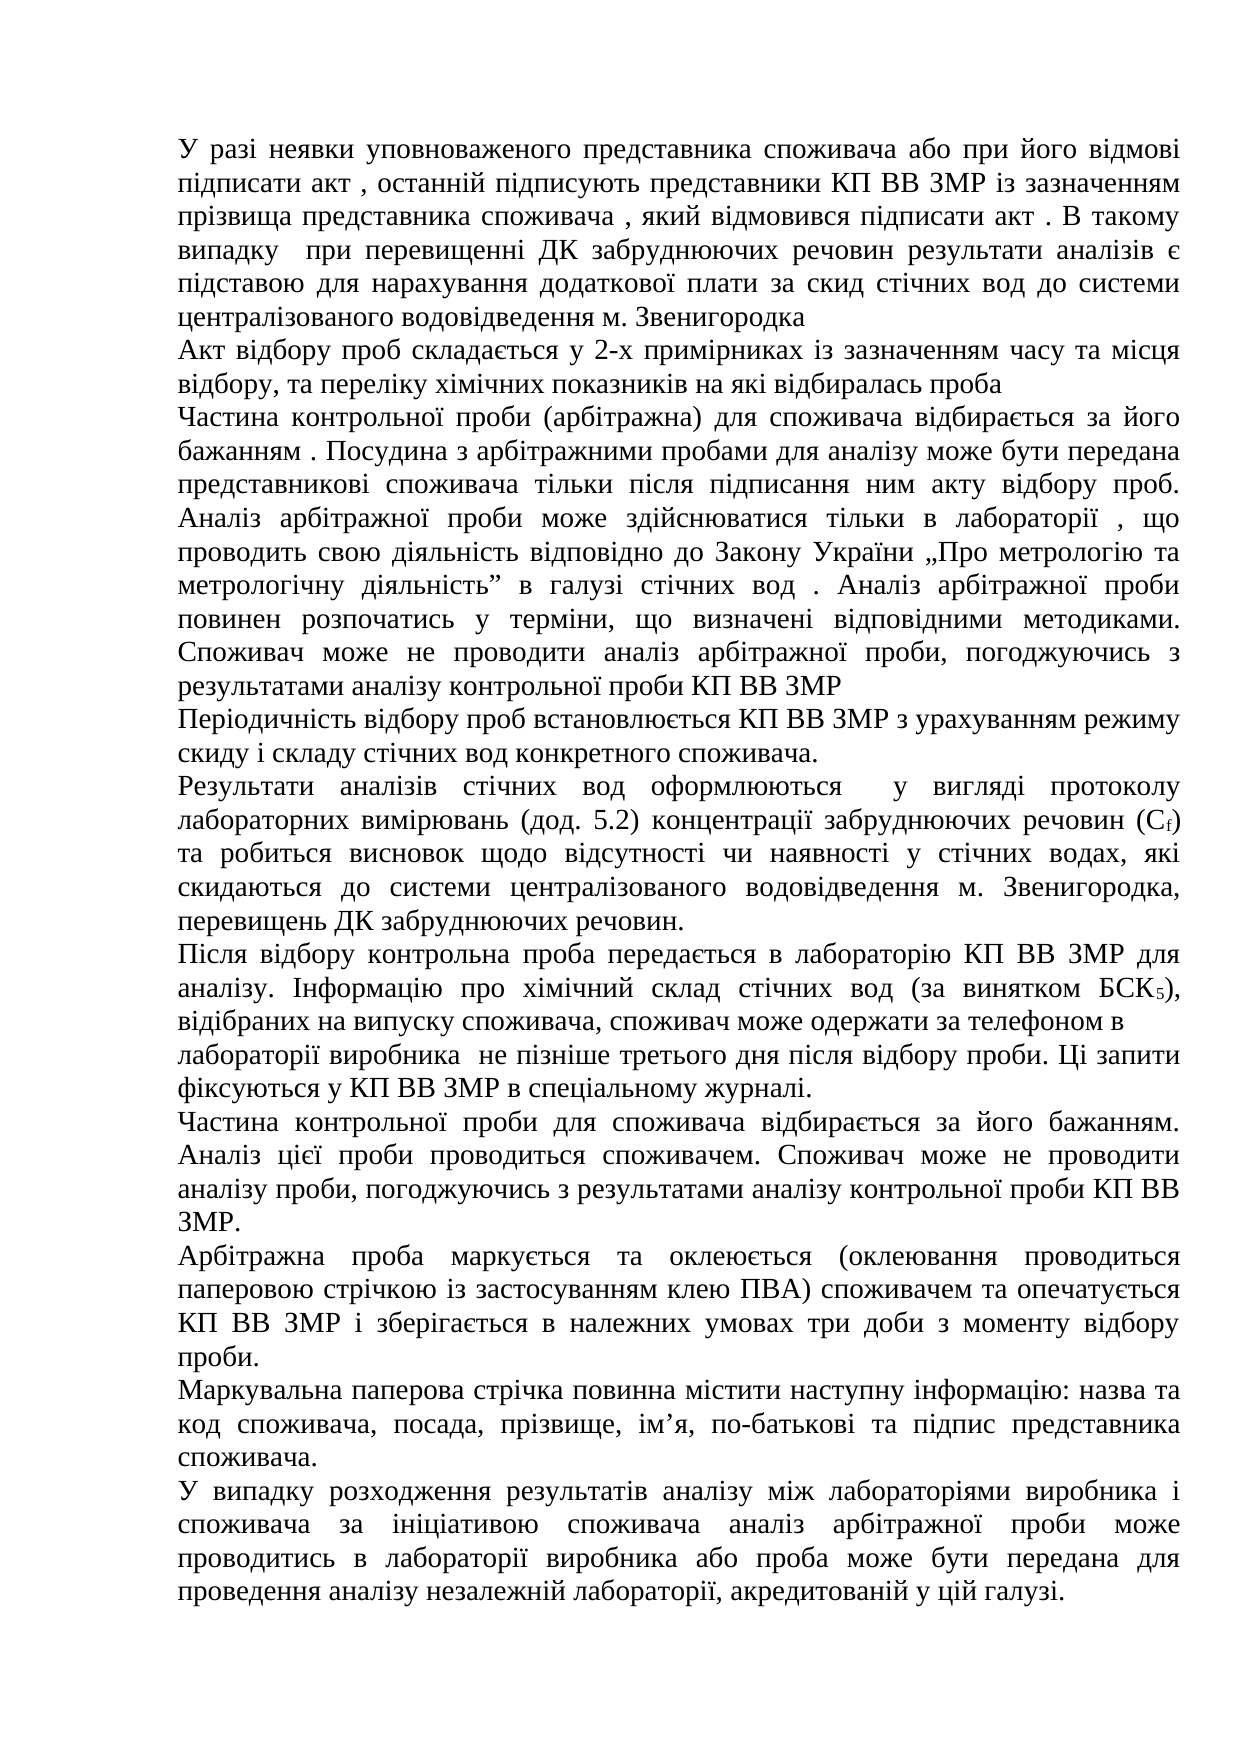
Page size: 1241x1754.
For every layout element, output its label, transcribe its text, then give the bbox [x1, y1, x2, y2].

text Періодичність відбору проб встановлюється КП ВВ ЗМР з урахуванням режиму скиду і складу стічних вод конкретного споживача. [177, 701, 1181, 768]
text У разі неявки уповноваженого представника споживача або при його відмові підписати акт , останній підписують представники КП ВВ ЗМР із зазначенням прізвища представника споживача , який відмовився підписати акт . В такому випадку при перевищенні ДК забруднюючих речовин результати аналізів є підставою для нарахування додаткової плати за скид стічних вод до системи централізованого водовідведення м. Звенигородка [177, 131, 1181, 332]
text Після відбору контрольна проба передається в лабораторію КП ВВ ЗМР для аналізу. Інформацію про хімічний склад стічних вод (за винятком БСК5), відібраних на випуску споживача, споживач може одержати за телефоном в [177, 936, 1181, 1037]
text Арбітражна проба маркується та оклеюється (оклеювання проводиться паперовою стрічкою із застосуванням клею ПВА) споживачем та опечатується КП ВВ ЗМР і зберігається в належних умовах три доби з моменту відбору проби. [177, 1238, 1181, 1372]
text Акт відбору проб складається у 2-х примірниках із зазначенням часу та місця відбору, та переліку хімічних показників на які відбиралась проба [177, 332, 1181, 399]
text Частина контрольної проби для споживача відбирається за його бажанням. Аналіз цієї проби проводиться споживачем. Споживач може не проводити аналізу проби, погоджуючись з результатами аналізу контрольної проби КП ВВ ЗМР. [177, 1104, 1181, 1238]
text лабораторії виробника не пізніше третього дня після відбору проби. Ці запити фіксуються у КП ВВ ЗМР в спеціальному журналі. [177, 1037, 1181, 1104]
text Частина контрольної проби (арбітражна) для споживача відбирається за його бажанням . Посудина з арбітражними пробами для аналізу може бути передана представникові споживача тільки після підписання ним акту відбору проб. Аналіз арбітражної проби може здійснюватися тільки в лабораторії , що проводить свою діяльність відповідно до Закону України „Про метрологію та метрологічну діяльність” в галузі стічних вод . Аналіз арбітражної проби повинен розпочатись у терміни, що визначені відповідними методиками. Споживач може не проводити аналіз арбітражної проби, погоджуючись з результатами аналізу контрольної проби КП ВВ ЗМР [177, 399, 1181, 701]
text У випадку розходження результатів аналізу між лабораторіями виробника і споживача за ініціативою споживача аналіз арбітражної проби може проводитись в лабораторії виробника або проба може бути передана для проведення аналізу незалежній лабораторії, акредитованій у цій галузі. [177, 1473, 1181, 1607]
text Результати аналізів стічних вод оформлюються у вигляді протоколу лабораторних вимірювань (дод. 5.2) концентрації забруднюючих речовин (Сf) та робиться висновок щодо відсутності чи наявності у стічних водах, які скидаються до системи централізованого водовідведення м. Звенигородка, перевищень ДК забруднюючих речовин. [177, 768, 1181, 936]
text Маркувальна паперова стрічка повинна містити наступну інформацію: назва та код споживача, посада, прізвище, ім’я, по-батькові та підпис представника споживача. [177, 1372, 1181, 1473]
